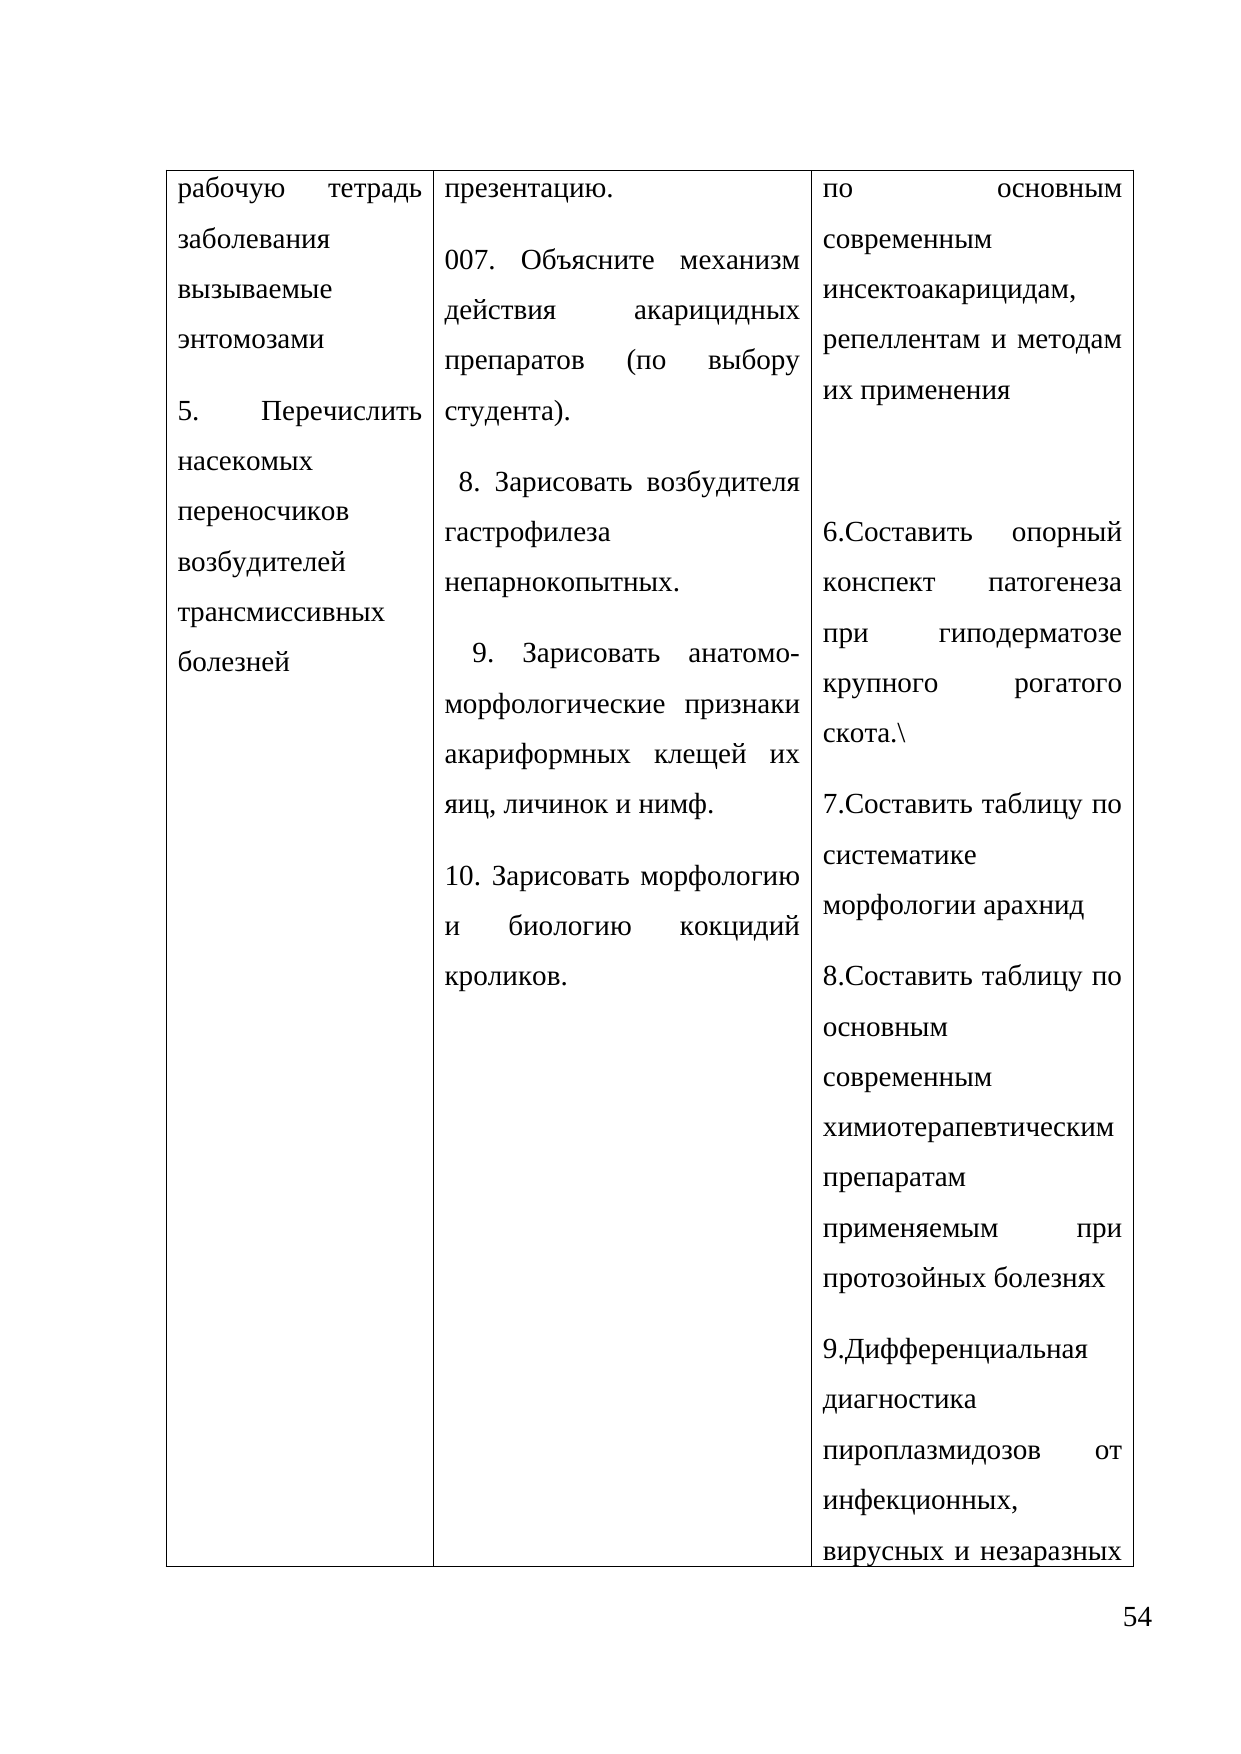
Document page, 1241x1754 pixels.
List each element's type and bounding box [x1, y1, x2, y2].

table_cell [167, 171, 433, 1566]
table_cell [812, 171, 1133, 1566]
table_cell [434, 171, 811, 1566]
